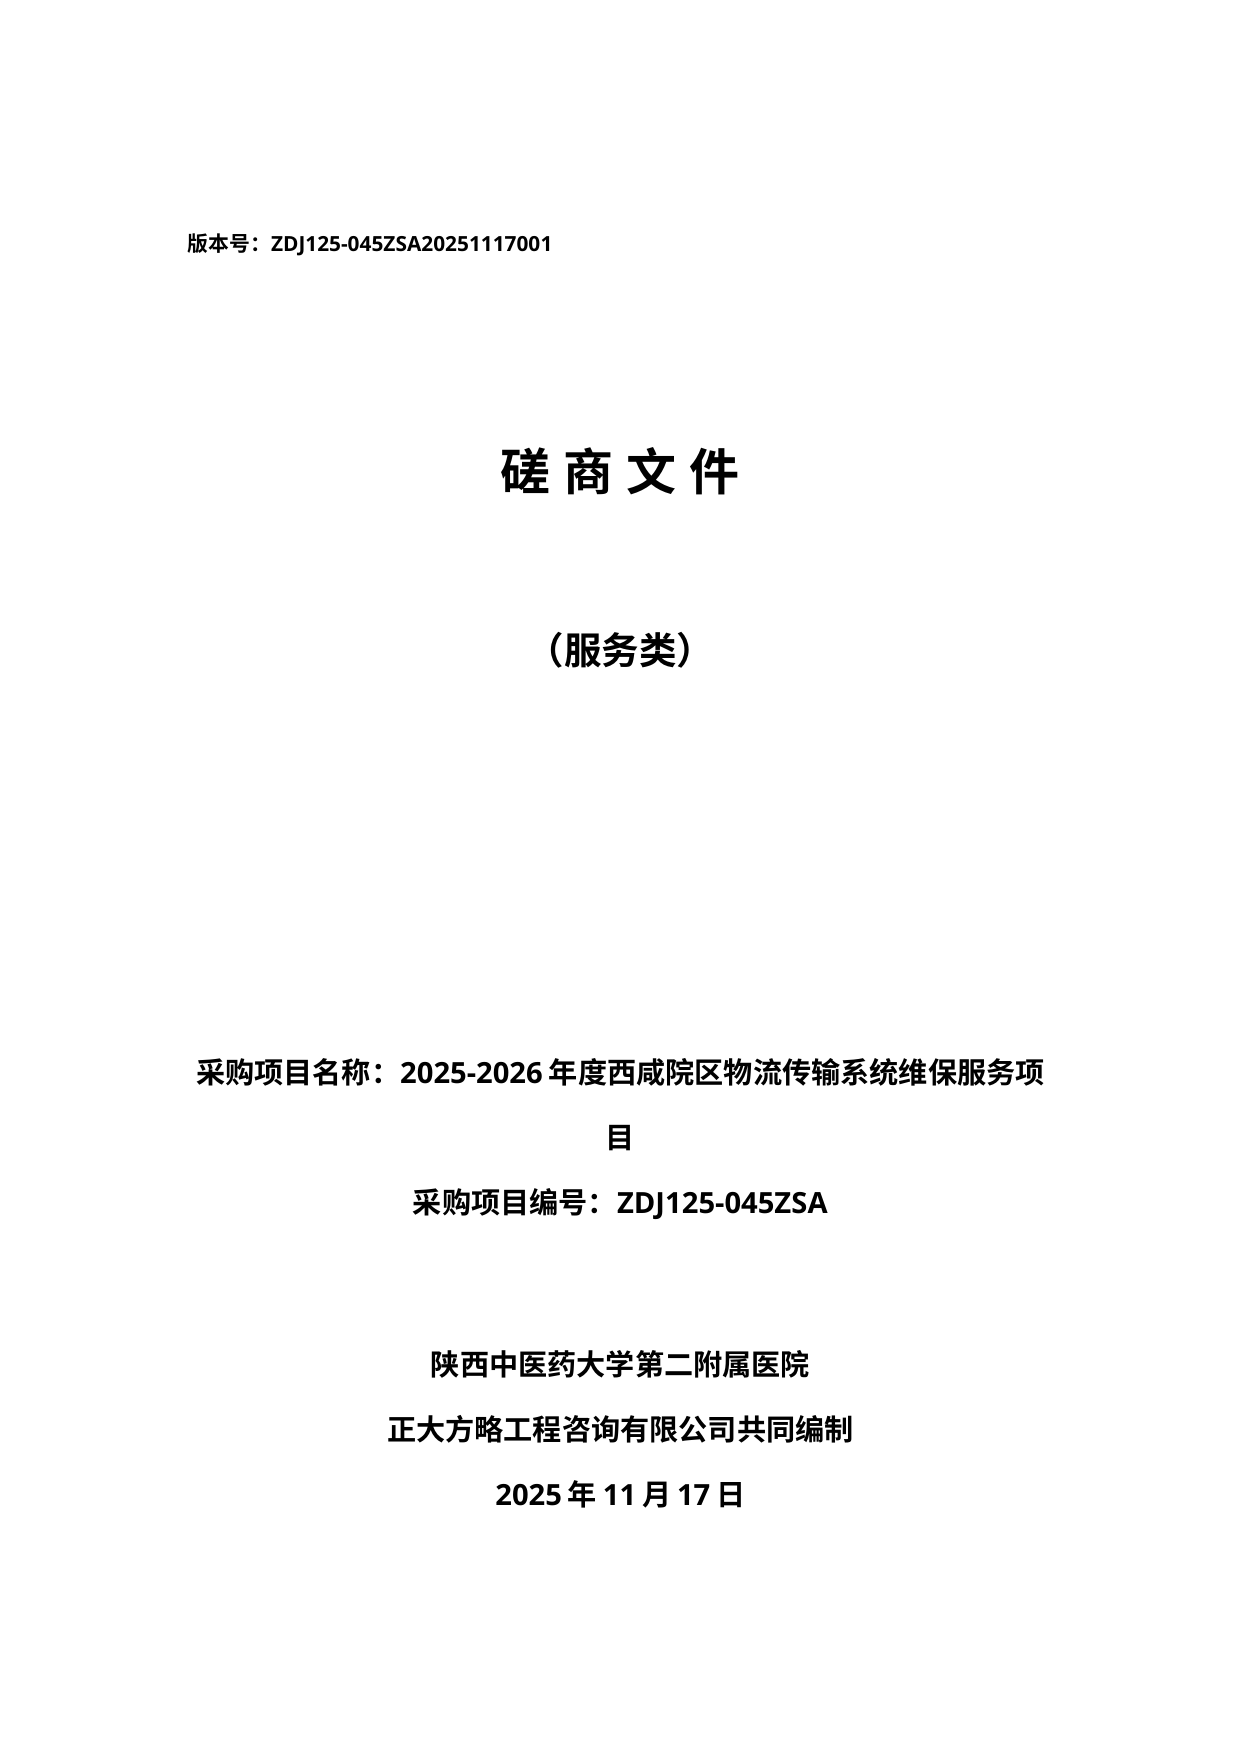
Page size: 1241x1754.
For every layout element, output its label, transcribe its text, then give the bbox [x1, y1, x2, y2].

text （服务类） [187, 617, 1053, 1039]
text 采购项目编号：ZDJ125-045ZSA [187, 1169, 1053, 1332]
text 版本号：ZDJ125-045ZSA20251117001 [187, 227, 1053, 422]
text 磋 商 文 件 [187, 422, 1053, 617]
text 采购项目名称：2025-2026年度西咸院区物流传输系统维保服务项目 [187, 1039, 1053, 1169]
text 2025年11月17日 [187, 1462, 1053, 1527]
text 正大方略工程咨询有限公司共同编制 [187, 1397, 1053, 1462]
text 陕西中医药大学第二附属医院 [187, 1332, 1053, 1397]
